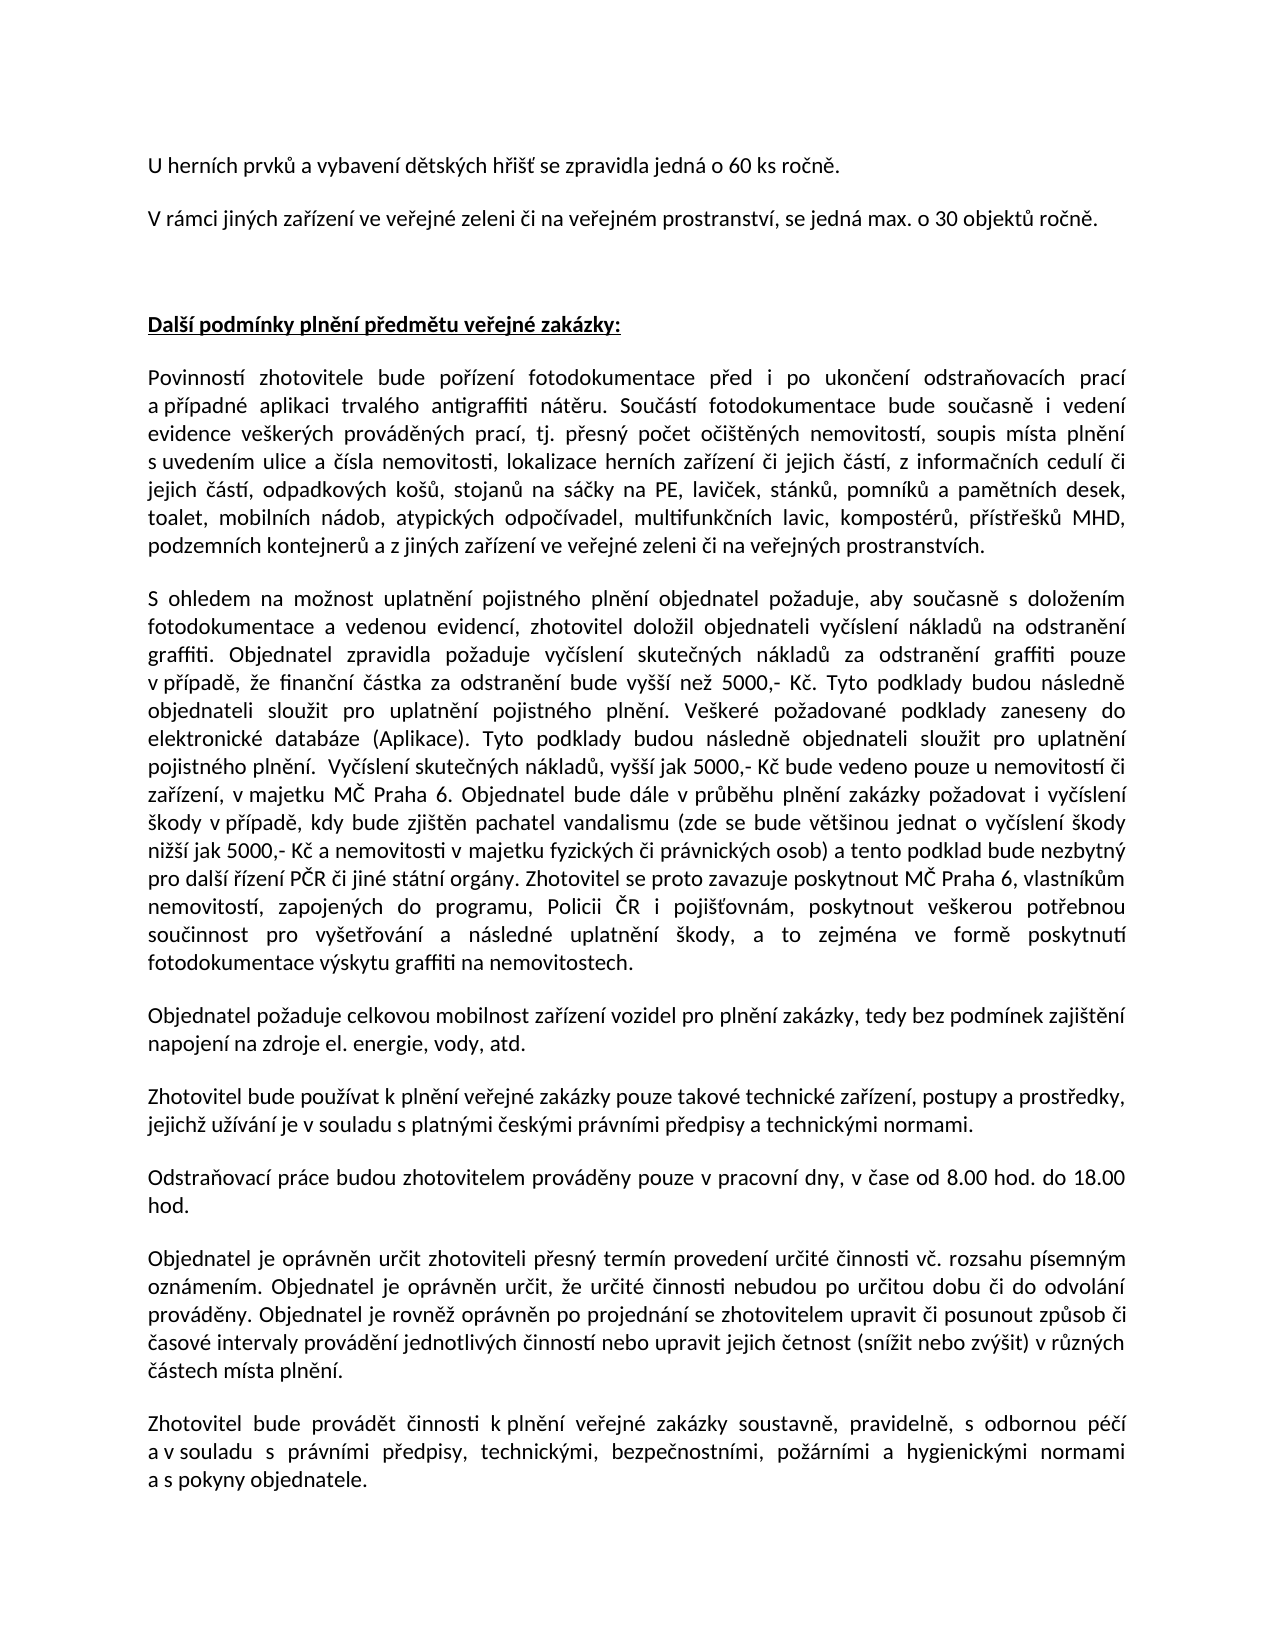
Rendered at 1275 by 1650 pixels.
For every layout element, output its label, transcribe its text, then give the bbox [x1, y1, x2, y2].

text Zhotovitel bude provádět činnosti k plnění veřejné zakázky soustavně, pravidelně, s odbornou péčí a v souladu s právními předpisy, technickými, bezpečnostními, požárními a hygienickými normami a s pokyny objednatele. [148, 1409, 1127, 1493]
text U herních prvků a vybavení dětských hřišť se zpravidla jedná o 60 ks ročně. [148, 151, 1127, 179]
text Povinností zhotovitele bude pořízení fotodokumentace před i po ukončení odstraňovacích prací a případné aplikaci trvalého antigraffiti nátěru. Součástí fotodokumentace bude současně i vedení evidence veškerých prováděných prací, tj. přesný počet očištěných nemovitostí, soupis místa plnění s uvedením ulice a čísla nemovitosti, lokalizace herních zařízení či jejich částí, z informačních cedulí či jejich částí, odpadkových košů, stojanů na sáčky na PE, laviček, stánků, pomníků a pamětních desek, toalet, mobilních nádob, atypických odpočívadel, multifunkčních lavic, kompostérů, přístřešků MHD, podzemních kontejnerů a z jiných zařízení ve veřejné zeleni či na veřejných prostranstvích. [148, 363, 1127, 559]
text Objednatel je oprávněn určit zhotoviteli přesný termín provedení určité činnosti vč. rozsahu písemným oznámením. Objednatel je oprávněn určit, že určité činnosti nebudou po určitou dobu či do odvolání prováděny. Objednatel je rovněž oprávněn po projednání se zhotovitelem upravit či posunout způsob či časové intervaly provádění jednotlivých činností nebo upravit jejich četnost (snížit nebo zvýšit) v různých částech místa plnění. [148, 1244, 1127, 1384]
text Zhotovitel bude používat k plnění veřejné zakázky pouze takové technické zařízení, postupy a prostředky, jejichž užívání je v souladu s platnými českými právními předpisy a technickými normami. [148, 1082, 1127, 1138]
text V rámci jiných zařízení ve veřejné zeleni či na veřejném prostranství, se jedná max. o 30 objektů ročně. [148, 204, 1127, 232]
text S ohledem na možnost uplatnění pojistného plnění objednatel požaduje, aby současně s doložením fotodokumentace a vedenou evidencí, zhotovitel doložil objednateli vyčíslení nákladů na odstranění graffiti. Objednatel zpravidla požaduje vyčíslení skutečných nákladů za odstranění graffiti pouze v případě, že finanční částka za odstranění bude vyšší než 5000,- Kč. Tyto podklady budou následně objednateli sloužit pro uplatnění pojistného plnění. Veškeré požadované podklady zaneseny do elektronické databáze (Aplikace). Tyto podklady budou následně objednateli sloužit pro uplatnění pojistného plnění. Vyčíslení skutečných nákladů, vyšší jak 5000,- Kč bude vedeno pouze u nemovitostí či zařízení, v majetku MČ Praha 6. Objednatel bude dále v průběhu plnění zakázky požadovat i vyčíslení škody v případě, kdy bude zjištěn pachatel vandalismu (zde se bude většinou jednat o vyčíslení škody nižší jak 5000,- Kč a nemovitosti v majetku fyzických či právnických osob) a tento podklad bude nezbytný pro další řízení PČR či jiné státní orgány. Zhotovitel se proto zavazuje poskytnout MČ Praha 6, vlastníkům nemovitostí, zapojených do programu, Policii ČR i pojišťovnám, poskytnout veškerou potřebnou součinnost pro vyšetřování a následné uplatnění škody, a to zejména ve formě poskytnutí fotodokumentace výskytu graffiti na nemovitostech. [148, 584, 1127, 976]
text Objednatel požaduje celkovou mobilnost zařízení vozidel pro plnění zakázky, tedy bez podmínek zajištění napojení na zdroje el. energie, vody, atd. [148, 1001, 1127, 1057]
text Další podmínky plnění předmětu veřejné zakázky: [148, 310, 1127, 338]
text Odstraňovací práce budou zhotovitelem prováděny pouze v pracovní dny, v čase od 8.00 hod. do 18.00 hod. [148, 1163, 1127, 1219]
